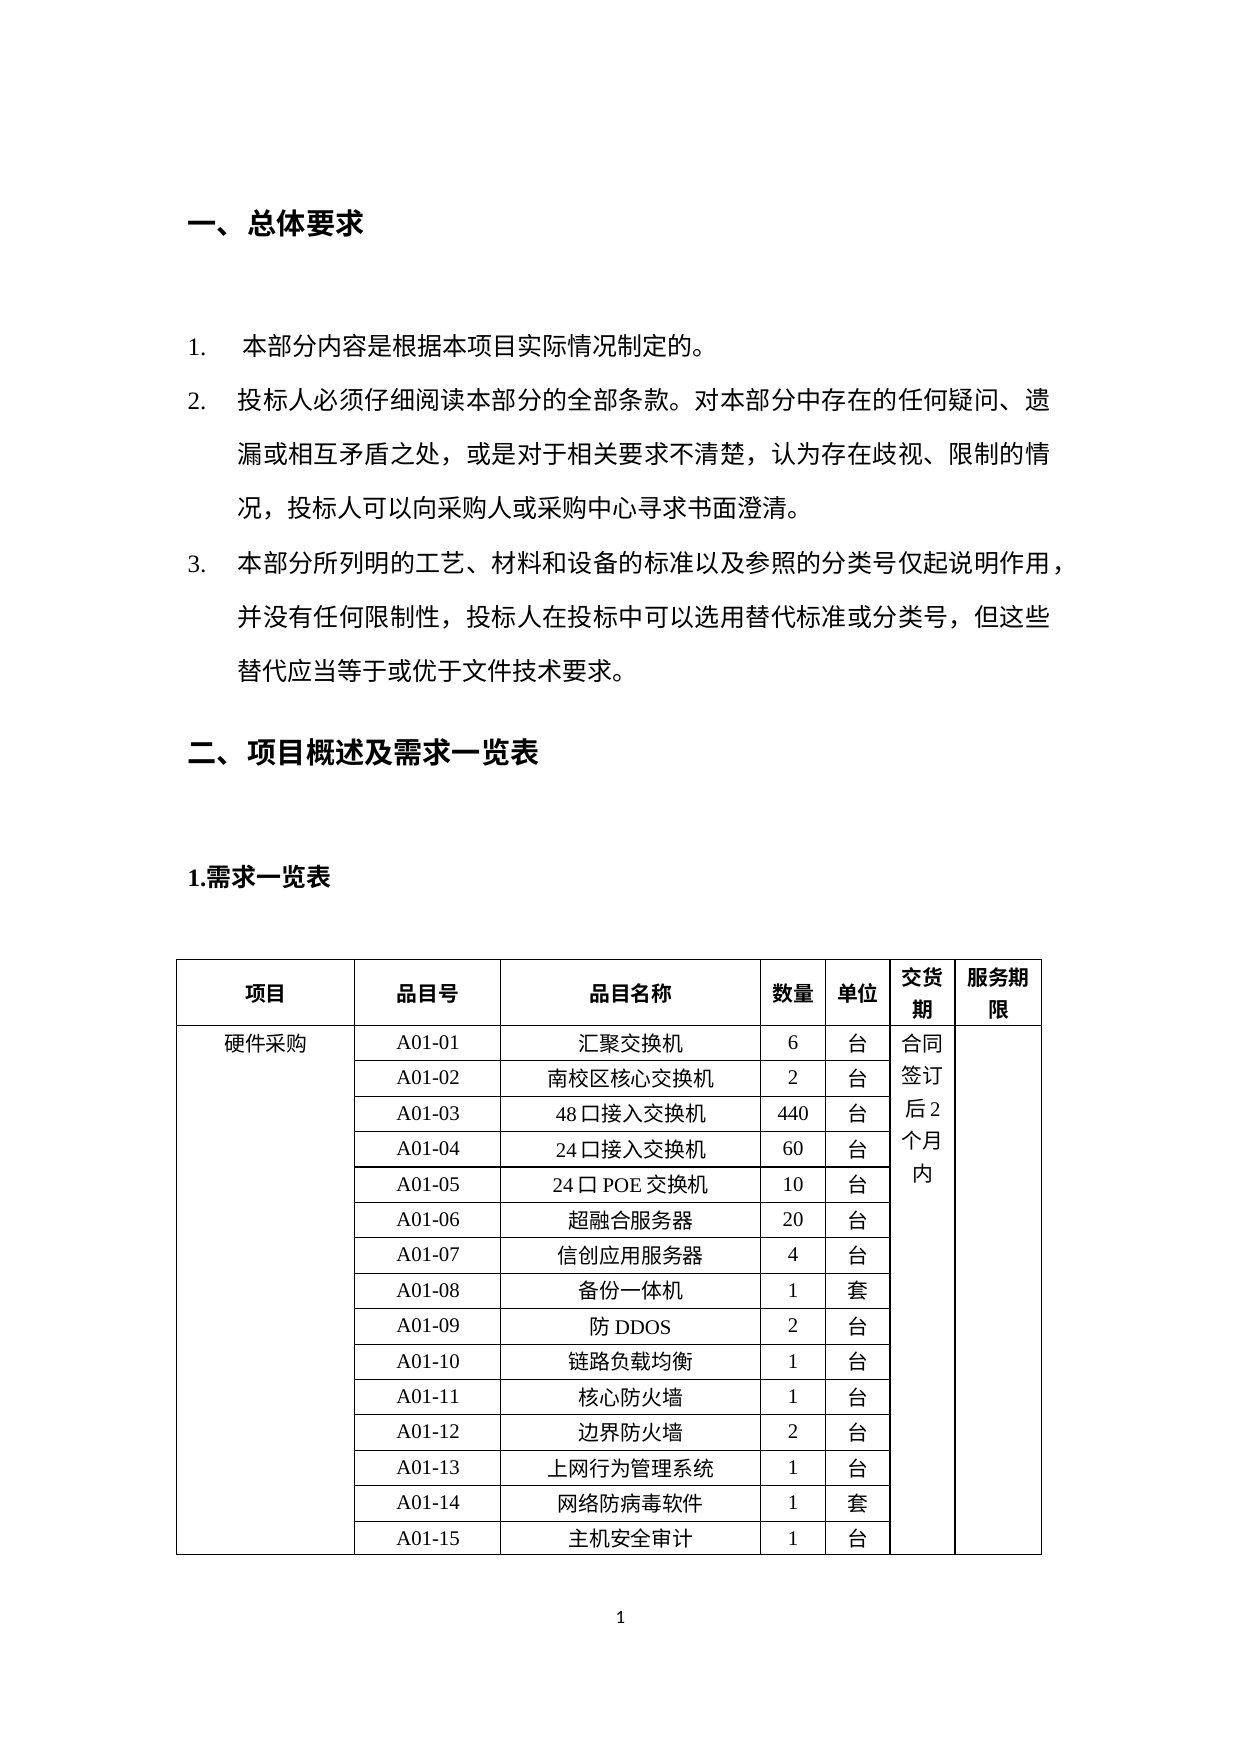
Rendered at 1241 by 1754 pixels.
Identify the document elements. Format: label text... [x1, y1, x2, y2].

table_header 服务期限 [956, 960, 1041, 1025]
table_cell 主机安全审计 [501, 1522, 760, 1554]
table_cell 20 [761, 1203, 825, 1237]
table_cell A01-08 [355, 1274, 500, 1308]
table_cell 4 [761, 1238, 825, 1273]
table_cell 台 [826, 1026, 889, 1060]
list 1.需求一览表 [187, 843, 1053, 908]
table_cell A01-15 [355, 1522, 500, 1554]
table_cell 网络防病毒软件 [501, 1486, 760, 1521]
table_cell 台 [826, 1345, 889, 1379]
table_cell 1 [761, 1345, 825, 1379]
table_cell 24口接入交换机 [501, 1132, 760, 1166]
table_cell A01-07 [355, 1238, 500, 1273]
table_cell 60 [761, 1132, 825, 1166]
table_cell A01-14 [355, 1486, 500, 1521]
table_cell 核心防火墙 [501, 1380, 760, 1414]
table_header 数量 [761, 960, 825, 1025]
list 项目概述及需求一览表 [187, 718, 1053, 783]
table_cell 硬件采购 [177, 1026, 354, 1554]
table_cell 南校区核心交换机 [501, 1061, 760, 1096]
table_cell A01-12 [355, 1415, 500, 1450]
table_cell 台 [826, 1061, 889, 1096]
table_cell 台 [826, 1522, 889, 1554]
table_cell 备份一体机 [501, 1274, 760, 1308]
table_cell 1 [761, 1522, 825, 1554]
table_cell A01-03 [355, 1097, 500, 1131]
table_cell 6 [761, 1026, 825, 1060]
table_cell 48口接入交换机 [501, 1097, 760, 1131]
table_cell 上网行为管理系统 [501, 1451, 760, 1485]
table_cell 套 [826, 1486, 889, 1521]
table_cell 台 [826, 1415, 889, 1450]
table_cell 2 [761, 1309, 825, 1343]
table_cell A01-06 [355, 1203, 500, 1237]
table_cell 台 [826, 1309, 889, 1343]
table_cell 合同签订后2个月内 [891, 1026, 954, 1554]
table_cell 台 [826, 1097, 889, 1131]
list 投标人必须仔细阅读本部分的全部条款。对本部分中存在的任何疑问、遗漏或相互矛盾之处，或是对于相关要求不清楚，认为存在歧视、限制的情况，投标人可以向采购人或采购中心寻求书面澄清。 [187, 366, 1053, 529]
table_cell 套 [826, 1274, 889, 1308]
table_cell A01-01 [355, 1026, 500, 1060]
table_cell 10 [761, 1168, 825, 1202]
table_cell 2 [761, 1061, 825, 1096]
table_header 品目名称 [501, 960, 760, 1025]
table_cell A01-09 [355, 1309, 500, 1343]
table_cell 汇聚交换机 [501, 1026, 760, 1060]
table_cell 台 [826, 1238, 889, 1273]
table_cell 2 [761, 1415, 825, 1450]
table_cell A01-13 [355, 1451, 500, 1485]
list 本部分所列明的工艺、材料和设备的标准以及参照的分类号仅起说明作用，并没有任何限制性，投标人在投标中可以选用替代标准或分类号，但这些替代应当等于或优于文件技术要求。 [187, 529, 1053, 691]
table_header 单位 [826, 960, 889, 1025]
table_cell 台 [826, 1380, 889, 1414]
table_cell 440 [761, 1097, 825, 1131]
table_cell 台 [826, 1451, 889, 1485]
table_cell [956, 1026, 1041, 1554]
table_cell A01-05 [355, 1168, 500, 1202]
table_cell 1 [761, 1451, 825, 1485]
table_cell 台 [826, 1168, 889, 1202]
table_cell A01-04 [355, 1132, 500, 1166]
table_cell 台 [826, 1203, 889, 1237]
table_cell 24口POE交换机 [501, 1168, 760, 1202]
list 总体要求 [187, 189, 1053, 254]
table_cell 边界防火墙 [501, 1415, 760, 1450]
table_cell A01-10 [355, 1345, 500, 1379]
table_cell 防DDOS [501, 1309, 760, 1343]
table_header 品目号 [355, 960, 500, 1025]
table_cell 1 [761, 1274, 825, 1308]
table_cell 台 [826, 1132, 889, 1166]
table_cell 超融合服务器 [501, 1203, 760, 1237]
table_cell A01-11 [355, 1380, 500, 1414]
table_cell 链路负载均衡 [501, 1345, 760, 1379]
table_cell 1 [761, 1486, 825, 1521]
table_header 交货期 [891, 960, 954, 1025]
table_cell A01-02 [355, 1061, 500, 1096]
table_cell 1 [761, 1380, 825, 1414]
list 本部分内容是根据本项目实际情况制定的。 [187, 312, 1053, 366]
table_cell 信创应用服务器 [501, 1238, 760, 1273]
table_header 项目 [177, 960, 354, 1025]
